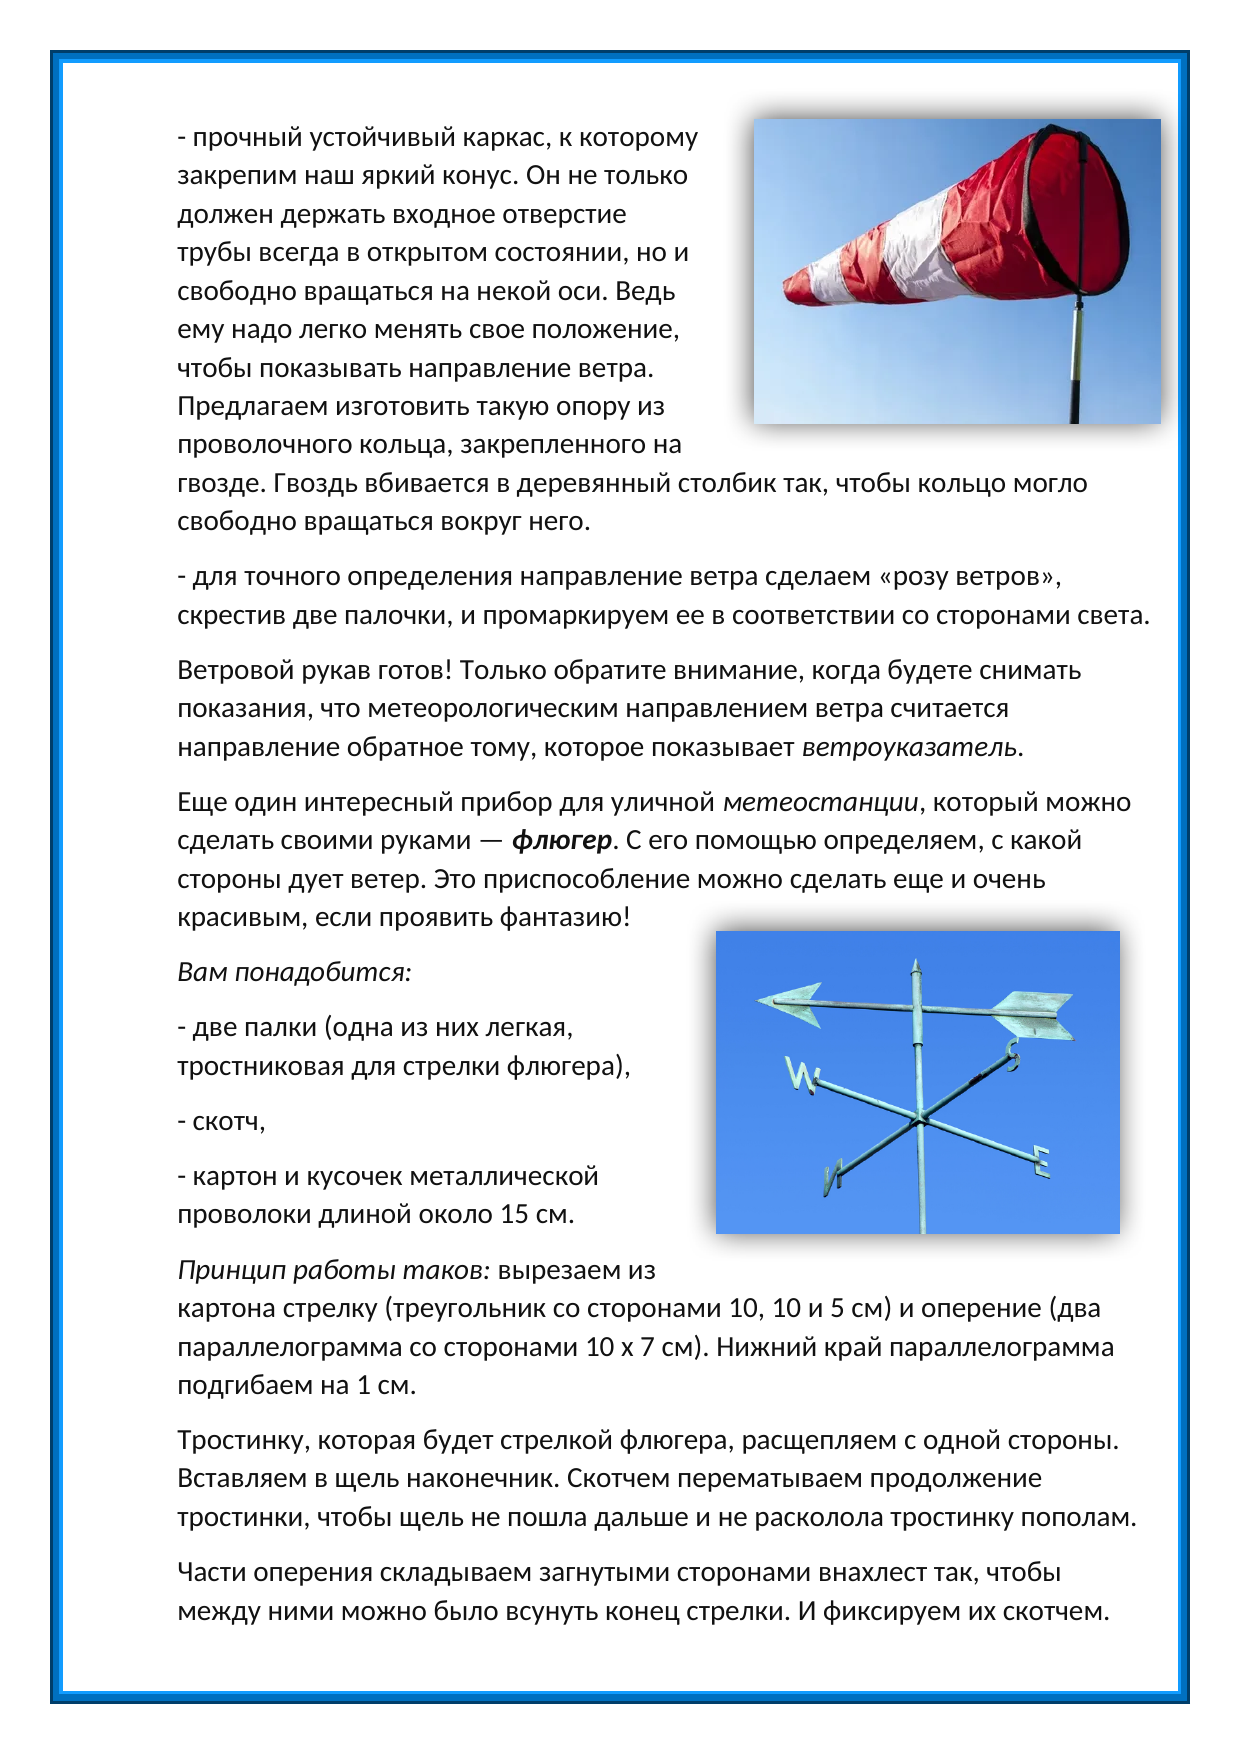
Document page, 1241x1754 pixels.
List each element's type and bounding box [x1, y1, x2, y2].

picture [716, 931, 1120, 1234]
picture [754, 119, 1161, 424]
